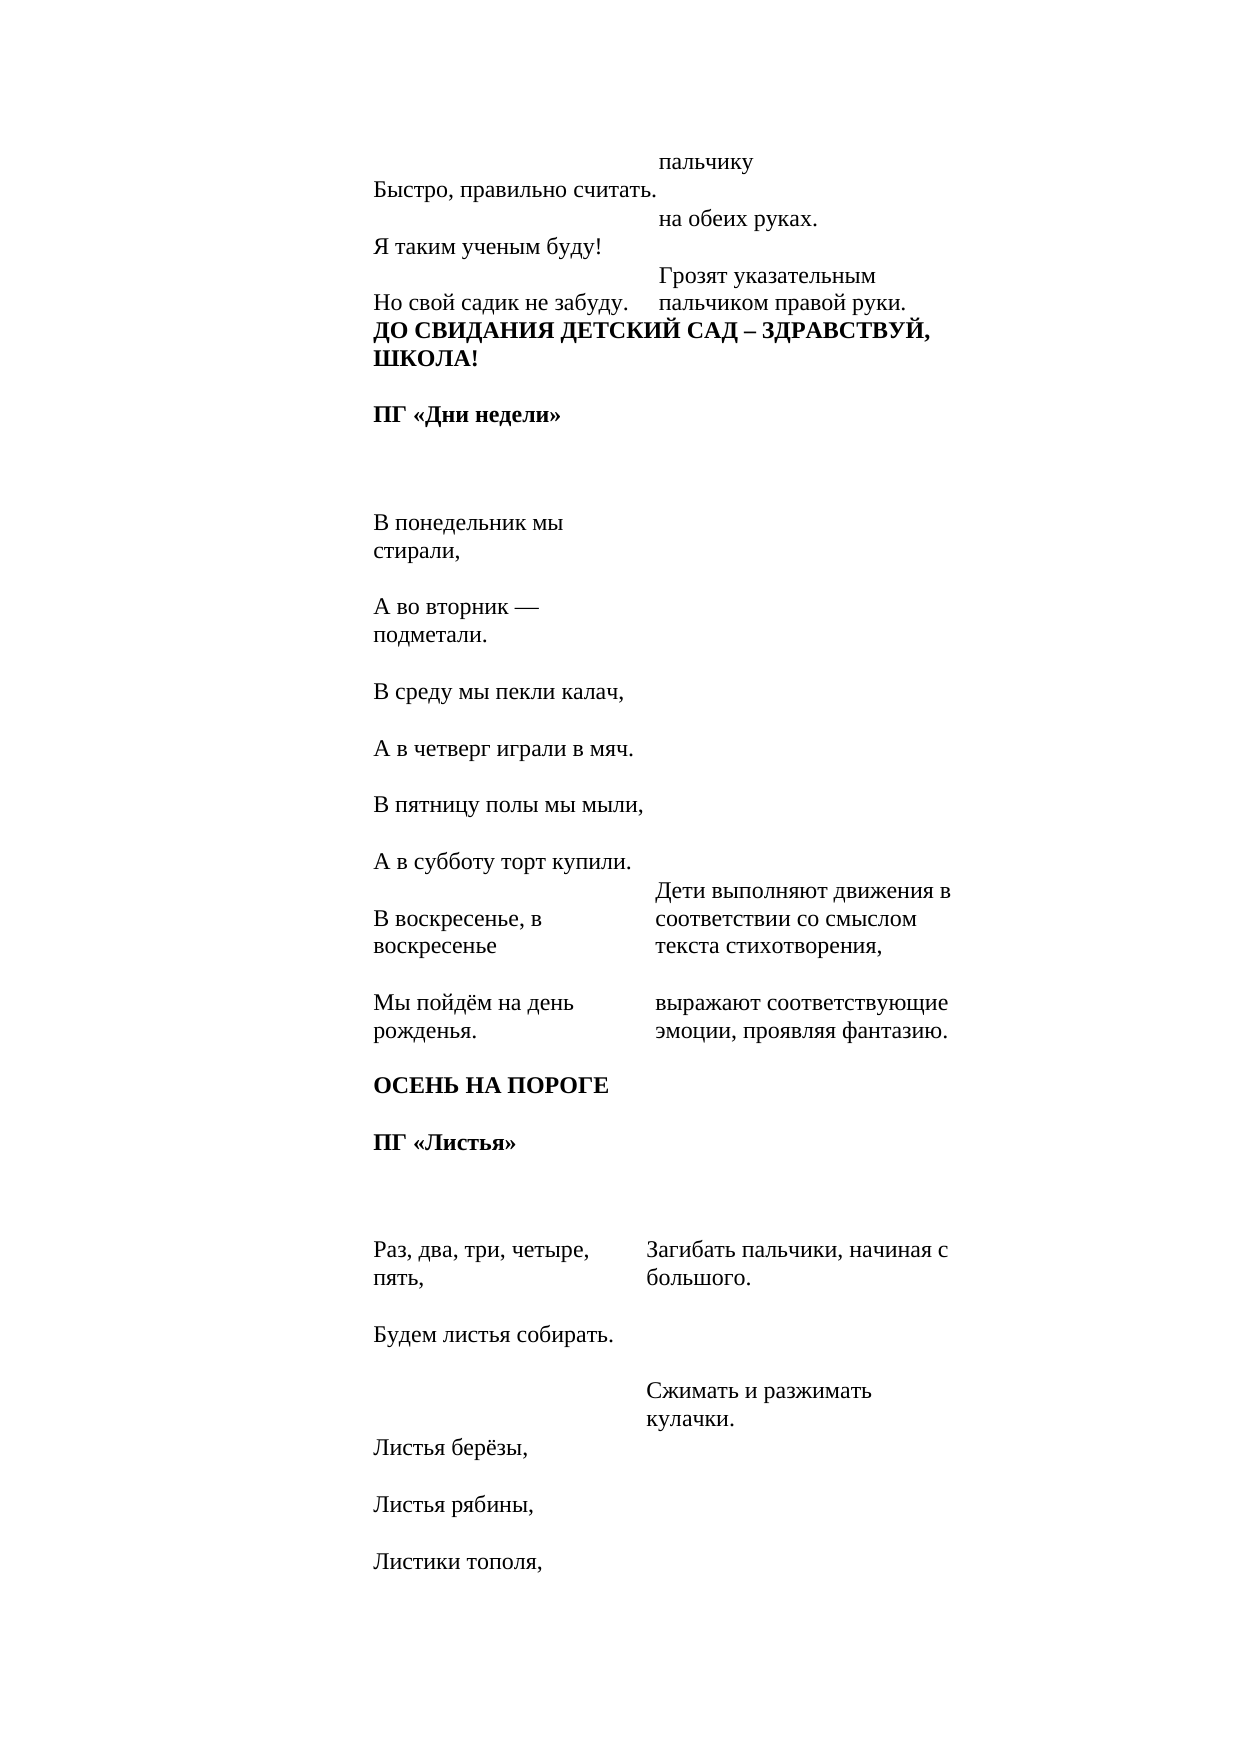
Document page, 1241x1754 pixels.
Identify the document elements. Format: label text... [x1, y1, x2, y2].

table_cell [373, 118, 956, 316]
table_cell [373, 1071, 956, 1631]
table_cell ДО СВИДАНИЯ ДЕТСКИЙ САД – ЗДРАВСТВУЙ, ШКОЛА! ПГ «Дни недели» [373, 316, 956, 1071]
